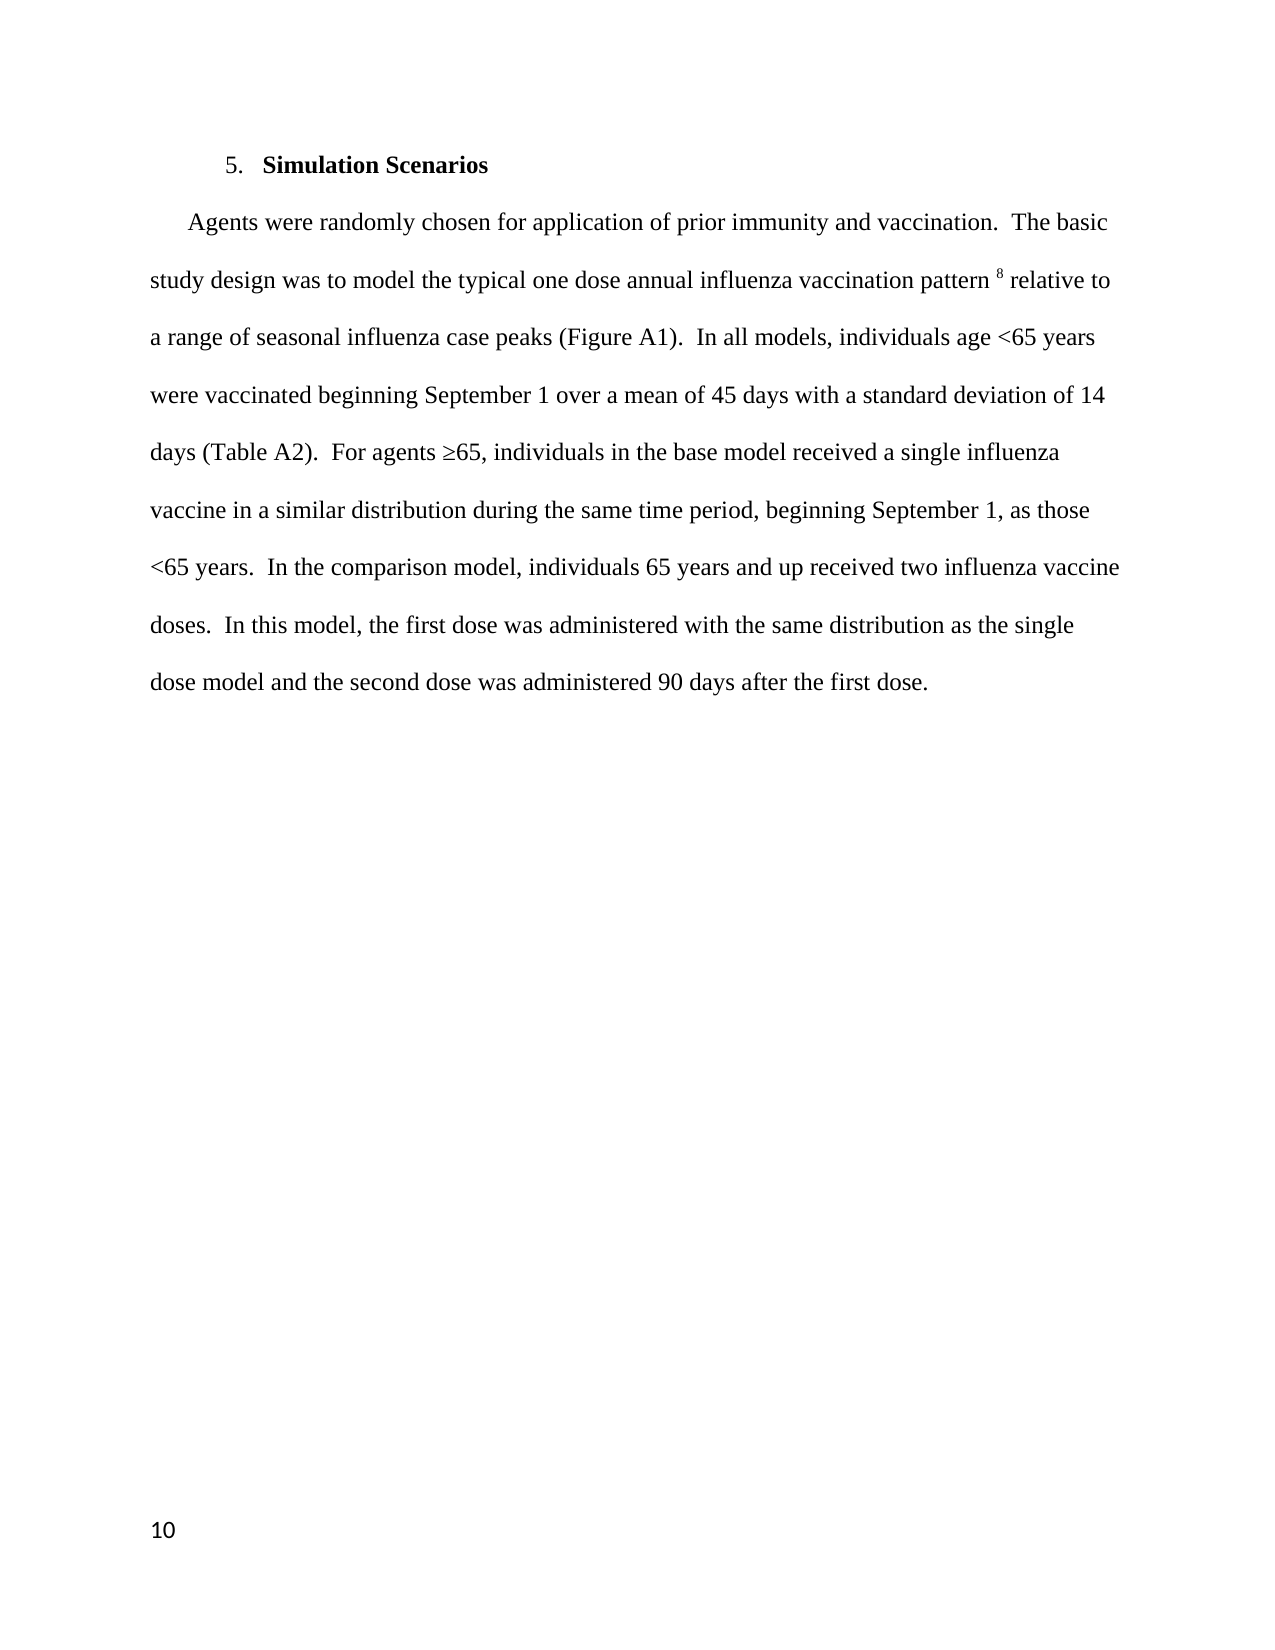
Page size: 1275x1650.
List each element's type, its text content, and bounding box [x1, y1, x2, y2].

text Agents were randomly chosen for application of prior immunity and vaccination. The basic study design was to model the typical one dose annual influenza vaccination pattern 8 relative to a range of seasonal influenza case peaks (Figure A1). In all models, individuals age <65 years were vaccinated beginning September 1 over a mean of 45 days with a standard deviation of 14 days (Table A2). For agents ≥65, individuals in the base model received a single influenza vaccine in a similar distribution during the same time period, beginning September 1, as those <65 years. In the comparison model, individuals 65 years and up received two influenza vaccine doses. In this model, the first dose was administered with the same distribution as the single dose model and the second dose was administered 90 days after the first dose. [150, 207, 1125, 696]
list Simulation Scenarios [225, 150, 1125, 179]
